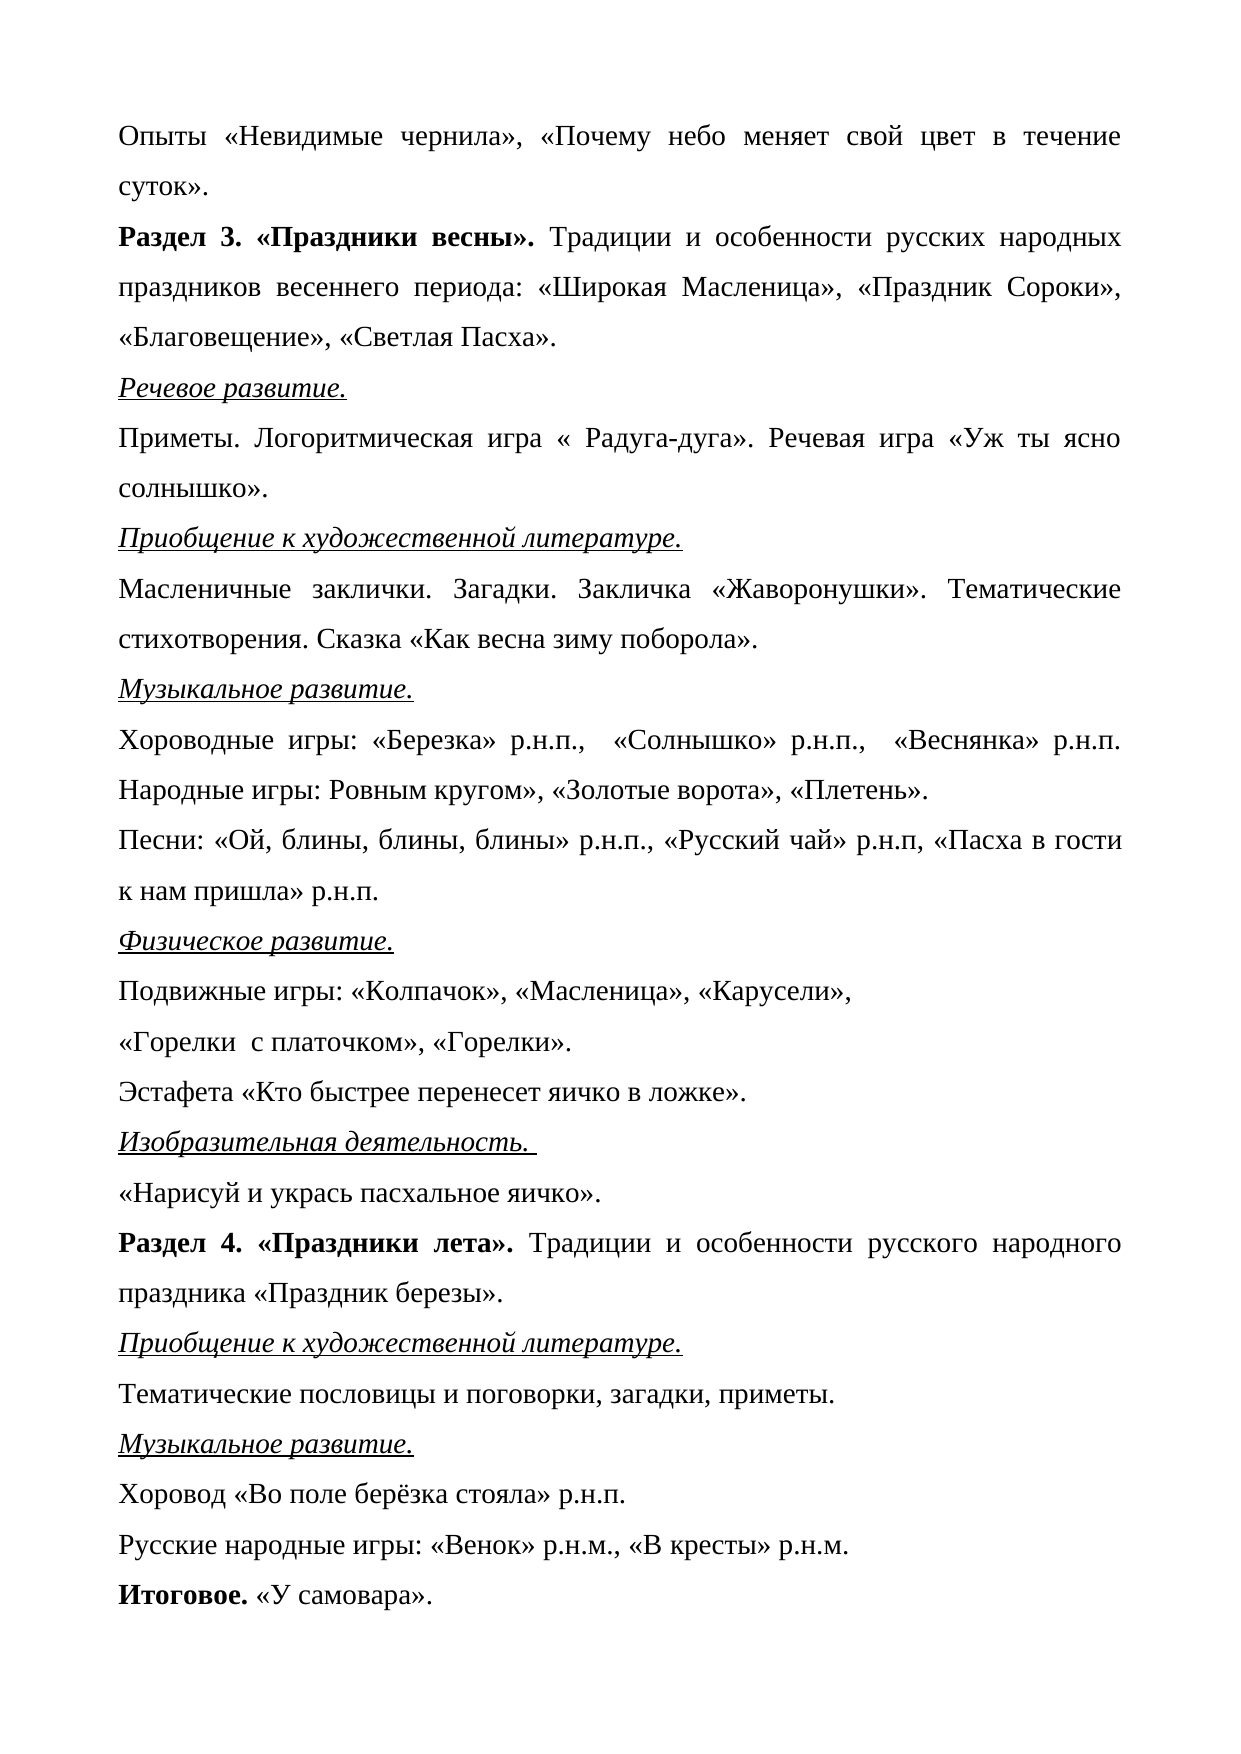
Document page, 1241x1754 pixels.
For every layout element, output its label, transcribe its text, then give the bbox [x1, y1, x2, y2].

text Подвижные игры: «Колпачок», «Масленица», «Карусели», [118, 973, 1122, 1007]
text Тематические пословицы и поговорки, загадки, приметы. [118, 1376, 1122, 1409]
text Масленичные заклички. Загадки. Закличка «Жаворонушки». Тематические стихотворения. Сказка «Как весна зиму поборола». [118, 571, 1122, 655]
text Приобщение к художественной литературе. [118, 521, 1122, 554]
text Песни: «Ой, блины, блины, блины» р.н.п., «Русский чай» р.н.п, «Пасха в гости к нам пришла» р.н.п. [118, 822, 1122, 906]
text Хоровод «Во поле берёзка стояла» р.н.п. [118, 1477, 1122, 1510]
text Итоговое. «У самовара». [118, 1577, 1122, 1611]
text Изобразительная деятельность. [118, 1124, 1122, 1158]
text Опыты «Невидимые чернила», «Почему небо меняет свой цвет в течение суток». [118, 118, 1122, 202]
text Музыкальное развитие. [118, 672, 1122, 705]
text Приобщение к художественной литературе. [118, 1326, 1122, 1359]
text Русские народные игры: «Венок» р.н.м., «В кресты» р.н.м. [118, 1527, 1122, 1560]
text Раздел 4. «Праздники лета». Традиции и особенности русского народного праздника «Праздник березы». [118, 1225, 1122, 1309]
text Хороводные игры: «Березка» р.н.п., «Солнышко» р.н.п., «Веснянка» р.н.п. Народные игры: Ровным кругом», «Золотые ворота», «Плетень». [118, 722, 1122, 806]
text Раздел 3. «Праздники весны». Традиции и особенности русских народных праздников весеннего периода: «Широкая Масленица», «Праздник Сороки», «Благовещение», «Светлая Пасха». [118, 219, 1122, 353]
text Физическое развитие. [118, 923, 1122, 957]
text Эстафета «Кто быстрее перенесет яичко в ложке». [118, 1074, 1122, 1108]
text Приметы. Логоритмическая игра « Радуга-дуга». Речевая игра «Уж ты ясно солнышко». [118, 420, 1122, 504]
text Речевое развитие. [118, 370, 1122, 403]
text «Горелки с платочком», «Горелки». [118, 1024, 1122, 1057]
text Музыкальное развитие. [118, 1426, 1122, 1460]
text «Нарисуй и укрась пасхальное яичко». [118, 1175, 1122, 1208]
